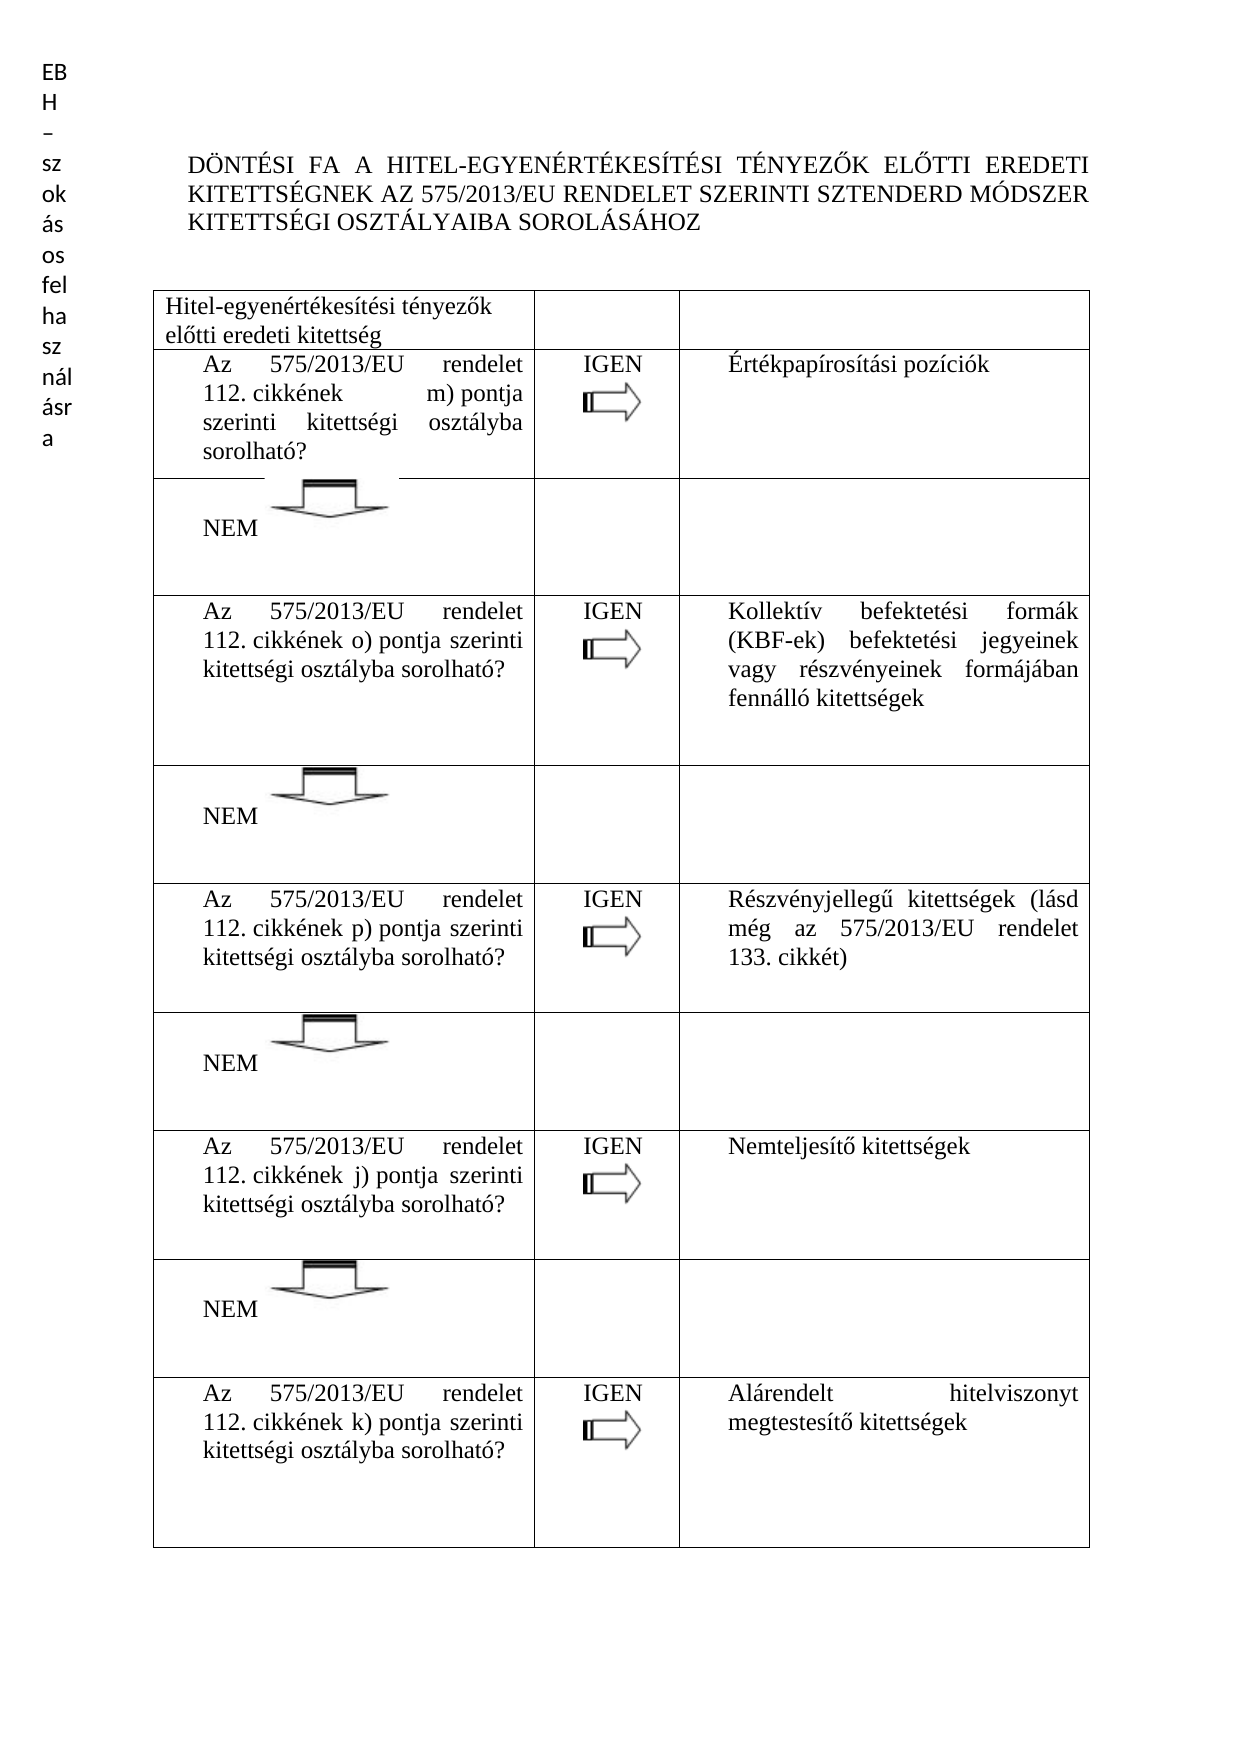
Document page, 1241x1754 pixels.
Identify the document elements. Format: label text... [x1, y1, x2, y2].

table_cell NEM [154, 1260, 534, 1377]
table_cell [680, 1013, 1089, 1130]
table_cell Az 575/2013/EU rendelet 112. cikkének o) pontja szerinti kitettségi osztályba sorolható? [154, 596, 534, 765]
table_cell Az 575/2013/EU rendelet 112. cikkének j) pontja szerinti kitettségi osztályba sorolható? [154, 1131, 534, 1259]
table_header [680, 291, 1089, 348]
text DÖNTÉSI FA A HITEL-EGYENÉRTÉKESÍTÉSI TÉNYEZŐK ELŐTTI EREDETI KITETTSÉGNEK AZ 575/2013/EU RENDELET SZERINTI SZTENDERD MÓDSZER KITETTSÉGI OSZTÁLYAIBA SOROLÁSÁHOZ [187, 150, 1090, 236]
picture [264, 1013, 399, 1071]
table_header [535, 291, 679, 348]
picture [583, 1406, 644, 1452]
picture [264, 1260, 399, 1318]
table_cell IGEN [535, 350, 679, 477]
table_cell Alárendelt hitelviszonyt megtestesítő kitettségek [680, 1378, 1089, 1547]
table_cell Az 575/2013/EU rendelet 112. cikkének k) pontja szerinti kitettségi osztályba sorolható? [154, 1378, 534, 1547]
table_cell [535, 1260, 679, 1377]
picture [583, 1160, 644, 1206]
table_cell Kollektív befektetési formák (KBF-ek) befektetési jegyeinek vagy részvényeinek formájában fennálló kitettségek [680, 596, 1089, 765]
table_header Hitel-egyenértékesítési tényezők előtti eredeti kitettség [154, 291, 534, 348]
picture [583, 378, 644, 424]
table_cell [680, 1260, 1089, 1377]
table_cell [535, 1013, 679, 1130]
table_cell IGEN [535, 1131, 679, 1259]
table_cell [680, 479, 1089, 595]
table_cell NEM [154, 1013, 534, 1130]
table_cell Az 575/2013/EU rendelet 112. cikkének p) pontja szerinti kitettségi osztályba sorolható? [154, 884, 534, 1012]
table_cell IGEN [535, 596, 679, 765]
table_cell Nemteljesítő kitettségek [680, 1131, 1089, 1259]
table_cell IGEN [535, 884, 679, 1012]
table_cell IGEN [535, 1378, 679, 1547]
picture [264, 478, 399, 537]
table_cell Részvényjellegű kitettségek (lásd még az 575/2013/EU rendelet 133. cikkét) [680, 884, 1089, 1012]
picture [583, 913, 644, 959]
table_cell Értékpapírosítási pozíciók [680, 350, 1089, 477]
table_cell [535, 479, 679, 595]
table_cell [680, 766, 1089, 883]
table_cell NEM [154, 479, 534, 595]
table_cell NEM [154, 766, 534, 883]
picture [264, 766, 399, 824]
table_cell [535, 766, 679, 883]
table_cell Az 575/2013/EU rendelet 112. cikkének m) pontja szerinti kitettségi osztályba sorolható? [154, 350, 534, 477]
picture [583, 625, 644, 671]
